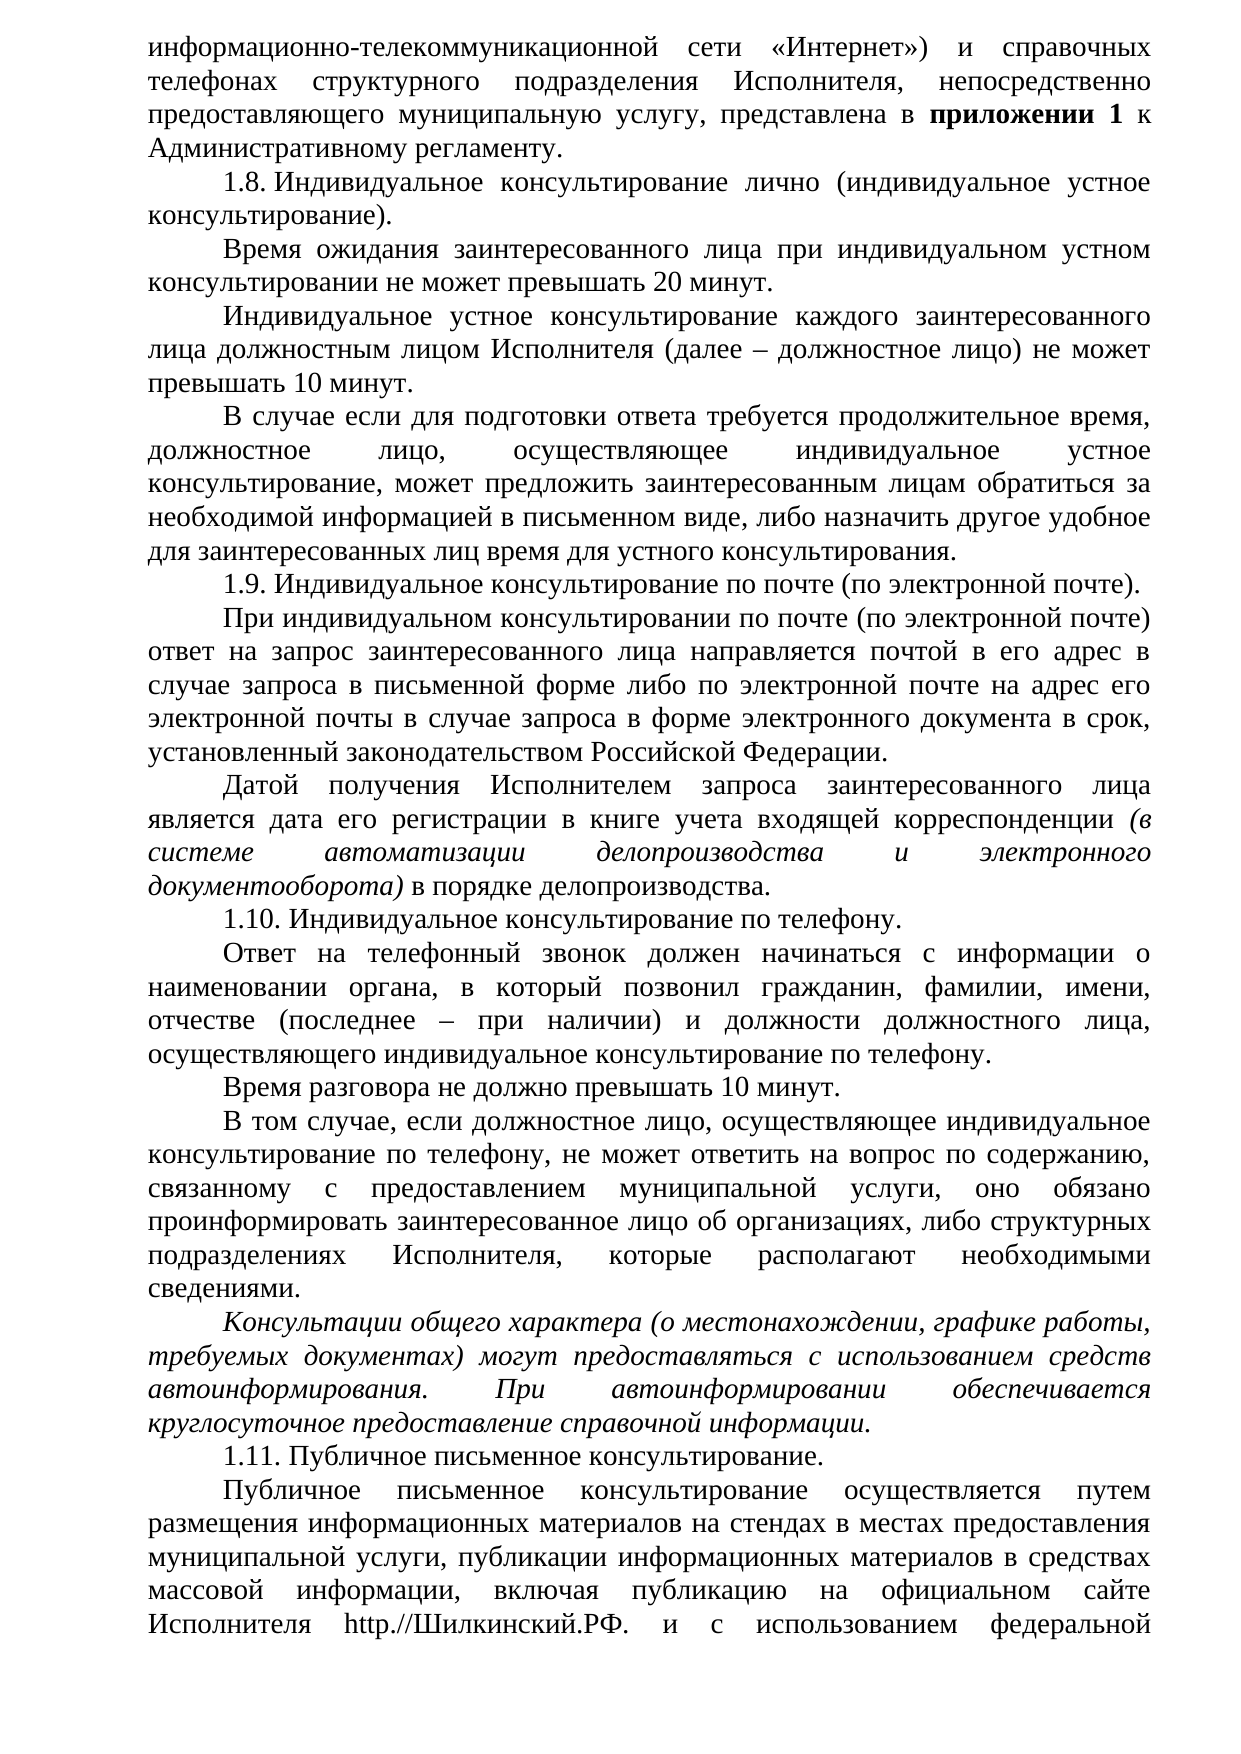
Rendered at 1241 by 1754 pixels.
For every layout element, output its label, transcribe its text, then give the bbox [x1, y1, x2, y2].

text В том случае, если должностное лицо, осуществляющее индивидуальное консультирование по телефону, не может ответить на вопрос по содержанию, связанному с предоставлением муниципальной услуги, оно обязано проинформировать заинтересованное лицо об организациях, либо структурных подразделениях Исполнителя, которые располагают необходимыми сведениями. [148, 1103, 1152, 1304]
text Время разговора не должно превышать 10 минут. [148, 1069, 1152, 1103]
text 1.10. Индивидуальное консультирование по телефону. [148, 902, 1152, 935]
text Индивидуальное устное консультирование каждого заинтересованного лица должностным лицом Исполнителя (далее – должностное лицо) не может превышать 10 минут. [148, 298, 1152, 398]
text Ответ на телефонный звонок должен начинаться с информации о наименовании органа, в который позвонил гражданин, фамилии, имени, отчестве (последнее – при наличии) и должности должностного лица, осуществляющего индивидуальное консультирование по телефону. [148, 935, 1152, 1069]
text В случае если для подготовки ответа требуется продолжительное время, должностное лицо, осуществляющее индивидуальное устное консультирование, может предложить заинтересованным лицам обратиться за необходимой информацией в письменном виде, либо назначить другое удобное для заинтересованных лиц время для устного консультирования. [148, 398, 1152, 566]
text Время ожидания заинтересованного лица при индивидуальном устном консультировании не может превышать 20 минут. [148, 231, 1152, 298]
text 1.8. Индивидуальное консультирование лично (индивидуальное устное консультирование). [148, 164, 1152, 231]
text Датой получения Исполнителем запроса заинтересованного лица является дата его регистрации в книге учета входящей корреспонденции (в системе автоматизации делопроизводства и электронного документооборота) в порядке делопроизводства. [148, 767, 1152, 902]
text Консультации общего характера (о местонахождении, графике работы, требуемых документах) могут предоставляться с использованием средств автоинформирования. При автоинформировании обеспечивается круглосуточное предоставление справочной информации. [148, 1304, 1152, 1438]
text 1.9. Индивидуальное консультирование по почте (по электронной почте). [148, 566, 1152, 600]
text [148, 29, 1152, 164]
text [148, 1472, 1152, 1639]
text 1.11. Публичное письменное консультирование. [148, 1438, 1152, 1472]
text При индивидуальном консультировании по почте (по электронной почте) ответ на запрос заинтересованного лица направляется почтой в его адрес в случае запроса в письменной форме либо по электронной почте на адрес его электронной почты в случае запроса в форме электронного документа в срок, установленный законодательством Российской Федерации. [148, 600, 1152, 767]
